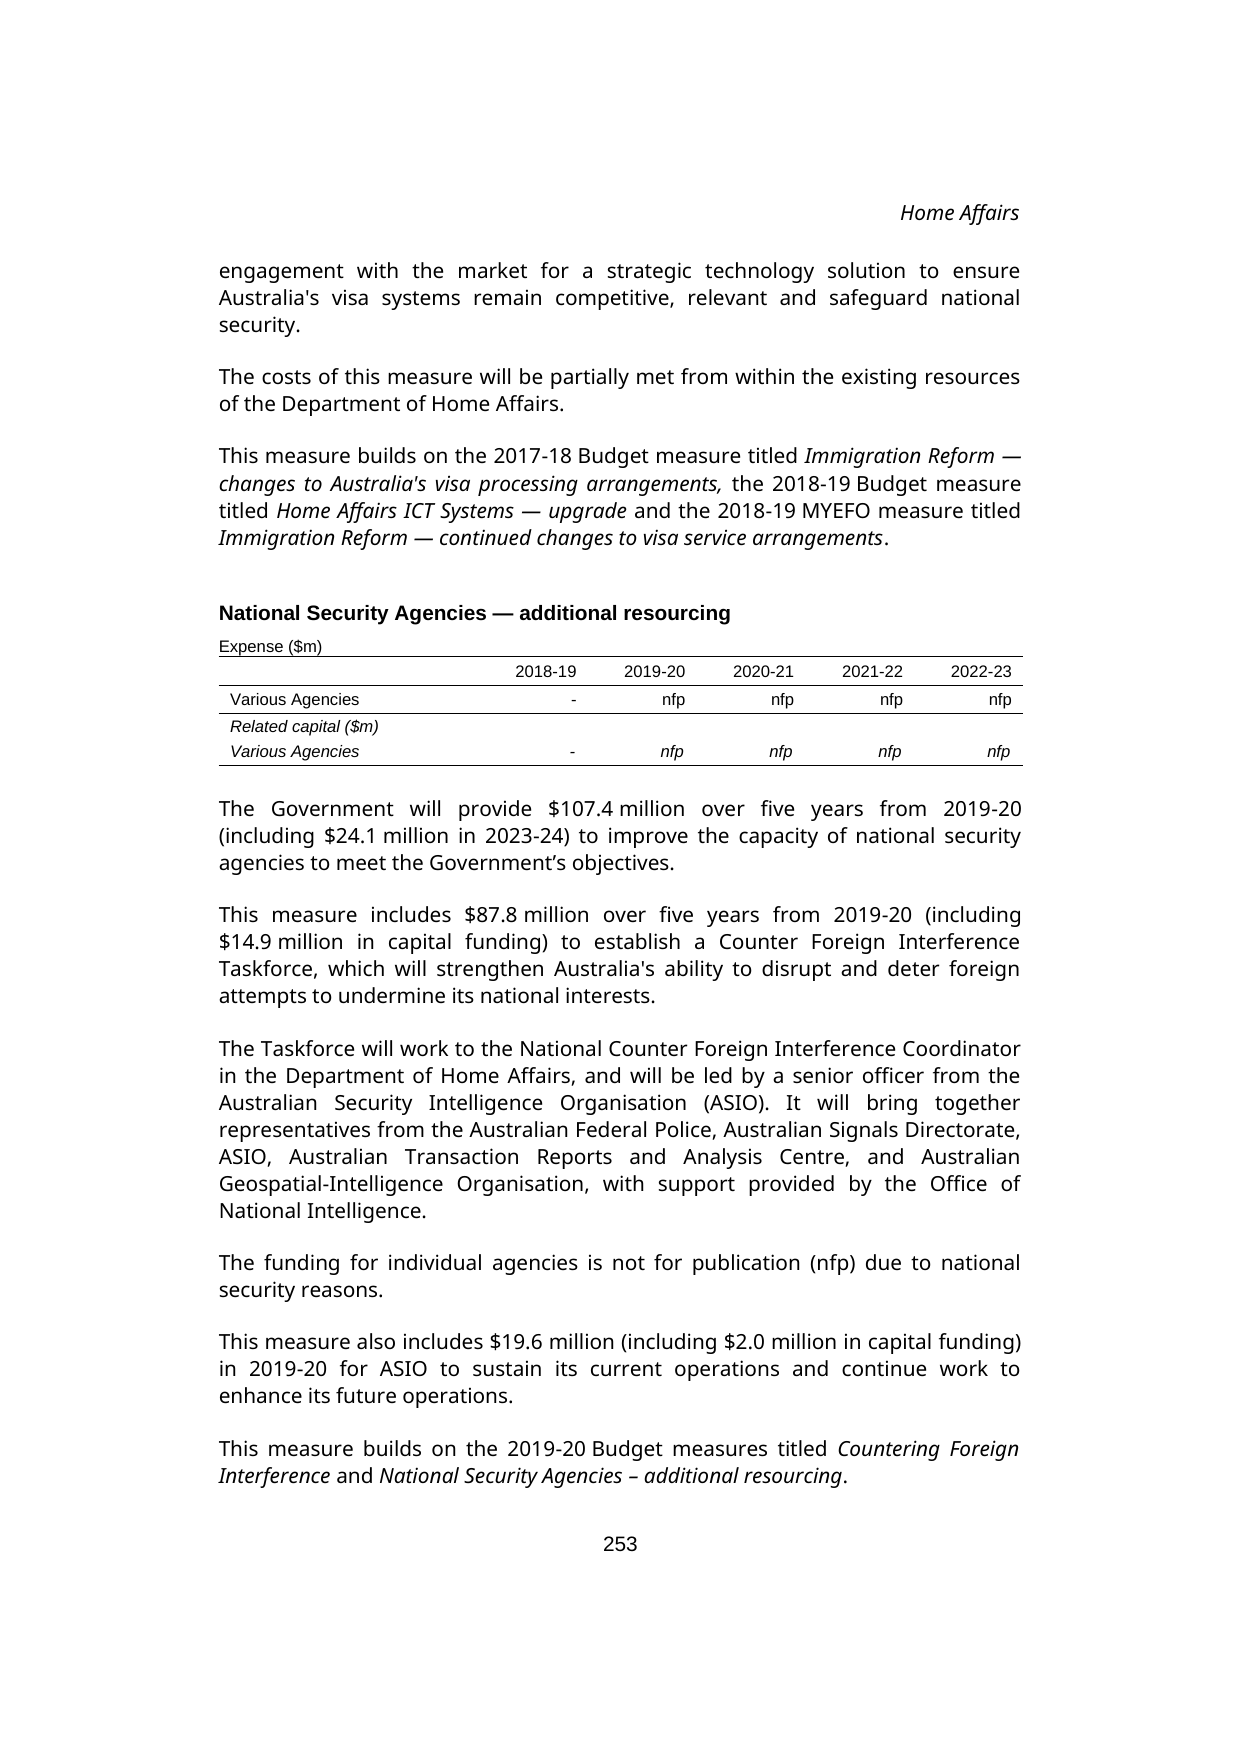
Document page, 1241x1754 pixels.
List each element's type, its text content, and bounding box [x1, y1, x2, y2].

subtitle Expense ($m) [218, 637, 1022, 656]
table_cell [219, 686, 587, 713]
text This measure includes $87.8 million over five years from 2019-20 (including $14.9 million in capital funding) to establish a Counter Foreign Interference Taskforce, which will strengthen Australia's ability to disrupt and deter foreign attempts to undermine its national interests. [218, 901, 1022, 1009]
text This measure builds on the 2017-18 Budget measure titled Immigration Reform — changes to Australia's visa processing arrangements, the 2018-19 Budget measure titled Home Affairs ICT Systems — upgrade and the 2018-19 MYEFO measure titled Immigration Reform — continued changes to visa service arrangements. [218, 442, 1022, 551]
text This measure builds on the 2019-20 Budget measures titled Countering Foreign Interference and National Security Agencies – additional resourcing. [218, 1434, 1022, 1488]
text The funding for individual agencies is not for publication (nfp) due to national security reasons. [218, 1249, 1022, 1303]
text The Taskforce will work to the National Counter Foreign Interference Coordinator in the Department of Home Affairs, and will be led by a senior officer from the Australian Security Intelligence Organisation (ASIO). It will bring together representatives from the Australian Federal Police, Australian Signals Directorate, ASIO, Australian Transaction Reports and Analysis Centre, and Australian Geospatial-Intelligence Organisation, with support provided by the Office of National Intelligence. [218, 1034, 1022, 1224]
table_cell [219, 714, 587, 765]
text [218, 257, 1022, 338]
text The Government will provide $107.4 million over five years from 2019-20 (including $24.1 million in 2023-24) to improve the capacity of national security agencies to meet the Government’s objectives. [218, 795, 1022, 876]
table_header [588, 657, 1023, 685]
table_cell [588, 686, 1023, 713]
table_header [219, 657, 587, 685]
text This measure also includes $19.6 million (including $2.0 million in capital funding) in 2019-20 for ASIO to sustain its current operations and continue work to enhance its future operations. [218, 1328, 1022, 1409]
text The costs of this measure will be partially met from within the existing resources of the Department of Home Affairs. [218, 363, 1022, 417]
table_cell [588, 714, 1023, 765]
title National Security Agencies — additional resourcing [218, 601, 1022, 624]
